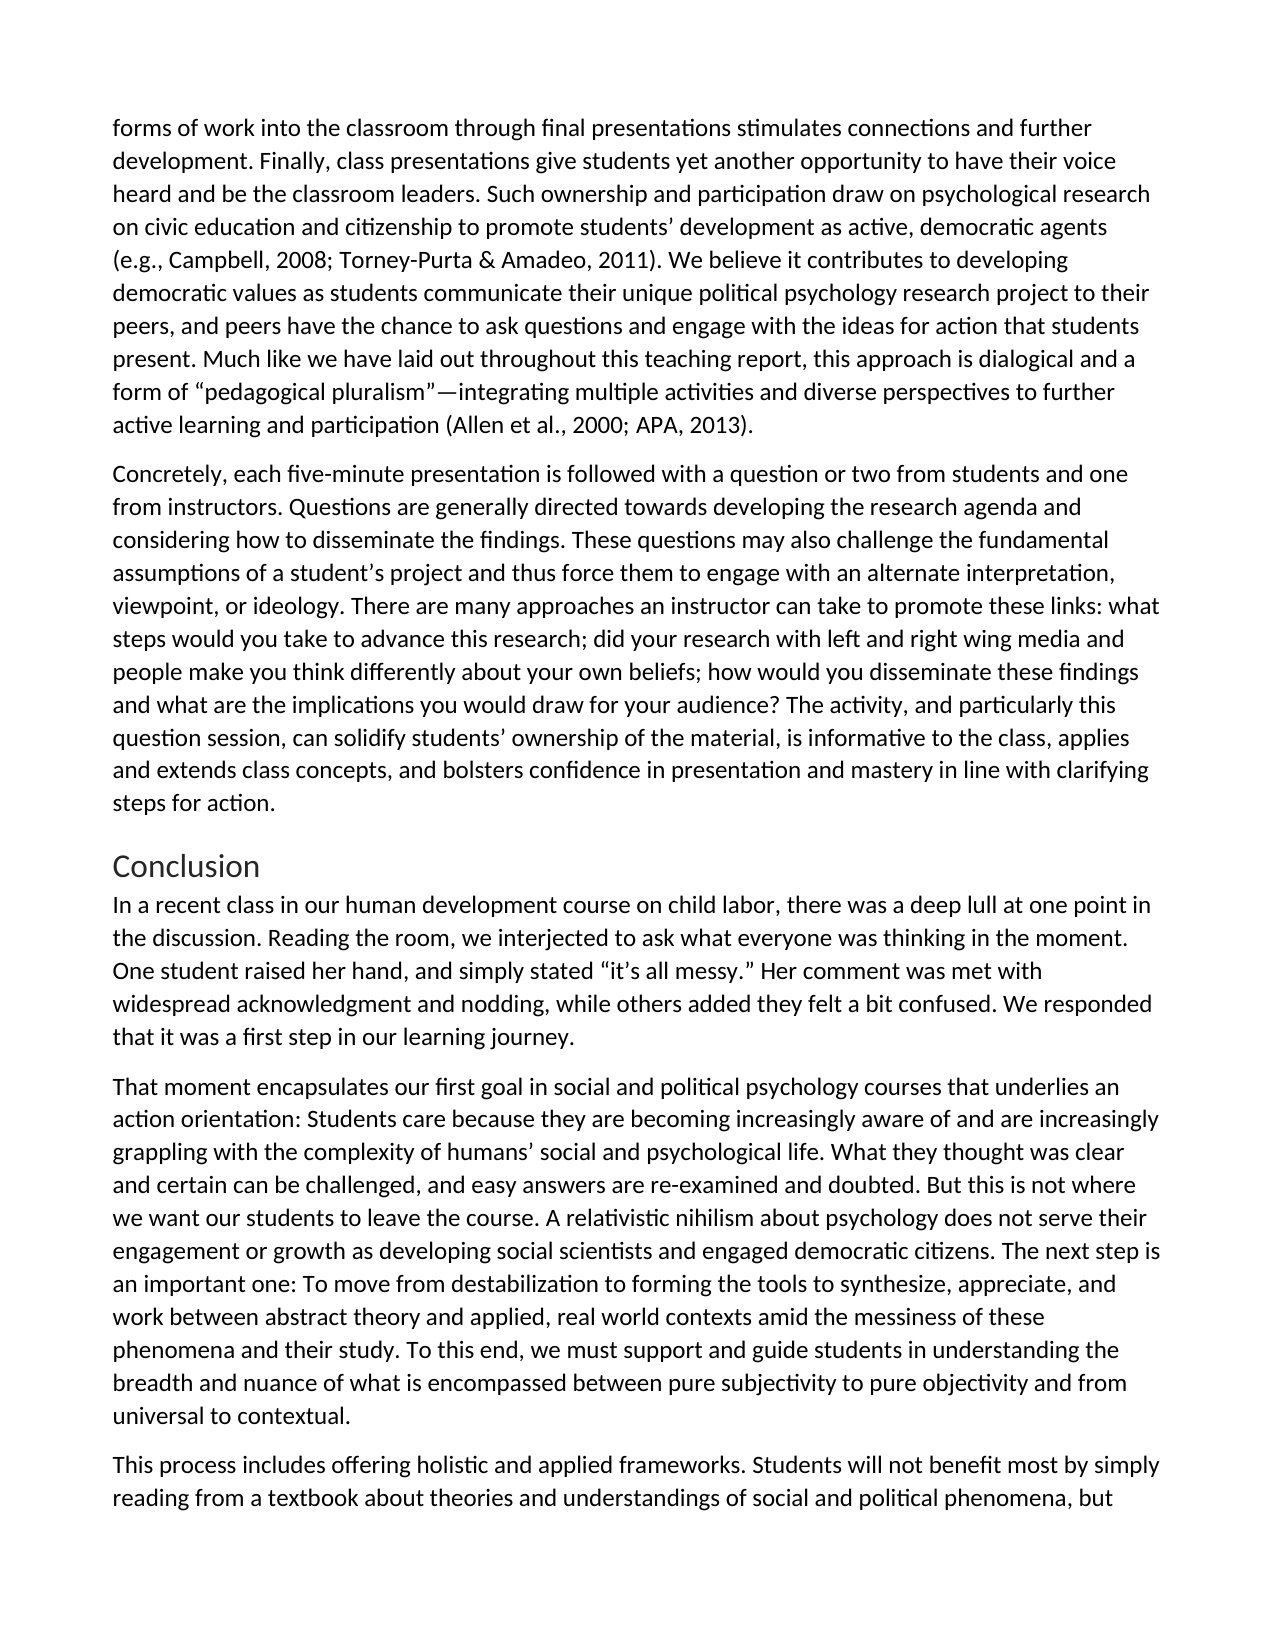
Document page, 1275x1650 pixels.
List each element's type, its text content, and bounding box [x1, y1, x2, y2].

text In a recent class in our human development course on child labor, there was a deep lull at one point in the discussion. Reading the room, we interjected to ask what everyone was thinking in the moment. One student raised her hand, and simply stated “it’s all messy.” Her comment was met with widespread acknowledgment and nodding, while others added they felt a bit confused. We responded that it was a first step in our learning journey. [112, 889, 1162, 1052]
text That moment encapsulates our first goal in social and political psychology courses that underlies an action orientation: Students care because they are becoming increasingly aware of and are increasingly grappling with the complexity of humans’ social and psychological life. What they thought was clear and certain can be challenged, and easy answers are re-examined and doubted. But this is not where we want our students to leave the course. A relativistic nihilism about psychology does not serve their engagement or growth as developing social scientists and engaged democratic citizens. The next step is an important one: To move from destabilization to forming the tools to synthesize, appreciate, and work between abstract theory and applied, real world contexts amid the messiness of these phenomena and their study. To this end, we must support and guide students in understanding the breadth and nuance of what is encompassed between pure subjectivity to pure objectivity and from universal to contextual. [112, 1071, 1162, 1430]
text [112, 112, 1162, 439]
subtitle Conclusion [112, 845, 1162, 886]
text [112, 1449, 1162, 1513]
text Concretely, each five-minute presentation is followed with a question or two from students and one from instructors. Questions are generally directed towards developing the research agenda and considering how to disseminate the findings. These questions may also challenge the fundamental assumptions of a student’s project and thus force them to engage with an alternate interpretation, viewpoint, or ideology. There are many approaches an instructor can take to promote these links: what steps would you take to advance this research; did your research with left and right wing media and people make you think differently about your own beliefs; how would you disseminate these findings and what are the implications you would draw for your audience? The activity, and particularly this question session, can solidify students’ ownership of the material, is informative to the class, applies and extends class concepts, and bolsters confidence in presentation and mastery in line with clarifying steps for action. [112, 458, 1162, 818]
